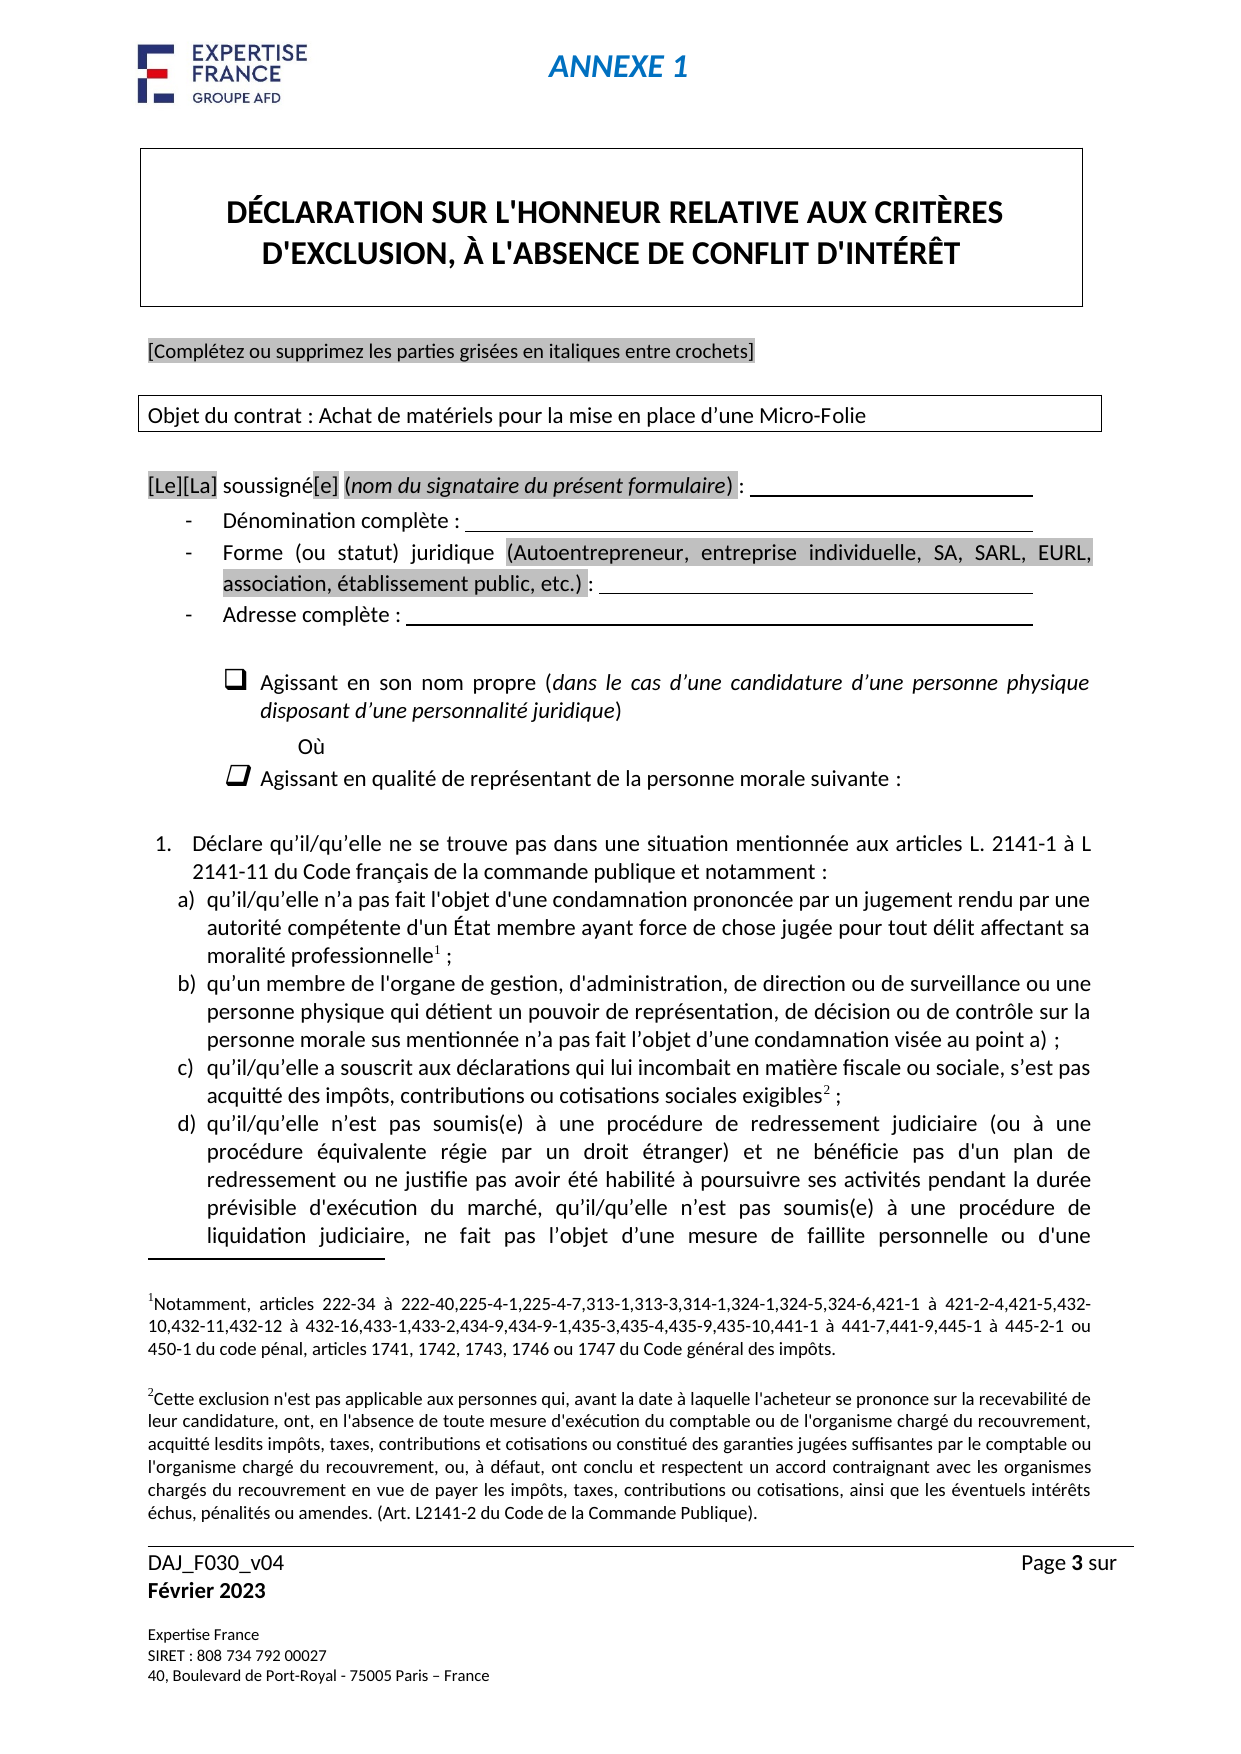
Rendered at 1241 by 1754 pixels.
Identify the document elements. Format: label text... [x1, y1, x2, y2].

list Déclare qu’il/qu’elle ne se trouve pas dans une situation mentionnée aux articles L. 2141-1 à L 2141-11 du Code français de la commande publique et notamment : [154, 829, 1093, 885]
text DÉCLARATION SUR L'HONNEUR RELATIVE AUX CRITÈRES D'EXCLUSION, À L'ABSENCE DE CONFLIT D'INTÉRÊT [141, 149, 1082, 306]
text Où [223, 728, 1093, 760]
text Objet du contrat : Achat de matériels pour la mise en place d’une Micro-Folie [139, 396, 1101, 431]
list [177, 1109, 1093, 1249]
text [Le][La] soussigné[e] (nom du signataire du présent formulaire) : [148, 468, 1093, 499]
list qu’il/qu’elle a souscrit aux déclarations qui lui incombait en matière fiscale ou sociale, s’est pas acquitté des impôts, contributions ou cotisations sociales exigibles ; [177, 1053, 1093, 1109]
text [Complétez ou supprimez les parties grisées en italiques entre crochets] [148, 332, 1093, 363]
list Adresse complète : [185, 597, 1093, 628]
list qu’un membre de l'organe de gestion, d'administration, de direction ou de surveillance ou une personne physique qui détient un pouvoir de représentation, de décision ou de contrôle sur la personne morale sus mentionnée n’a pas fait l’objet d’une condamnation visée au point a) ; [177, 969, 1093, 1053]
list Dénomination complète : [185, 503, 1093, 534]
picture [120, 19, 327, 126]
list Forme (ou statut) juridique (Autoentrepreneur, entreprise individuelle, SA, SARL, EURL, association, établissement public, etc.) : [185, 534, 1093, 597]
list qu’il/qu’elle n’a pas fait l'objet d'une condamnation prononcée par un jugement rendu par une autorité compétente d'un État membre ayant force de chose jugée pour tout délit affectant sa moralité professionnelle ; [177, 885, 1093, 969]
list Agissant en son nom propre (dans le cas d’une candidature d’une personne physique disposant d’une personnalité juridique) [223, 668, 1093, 724]
list Agissant en qualité de représentant de la personne morale suivante : [223, 764, 1093, 793]
